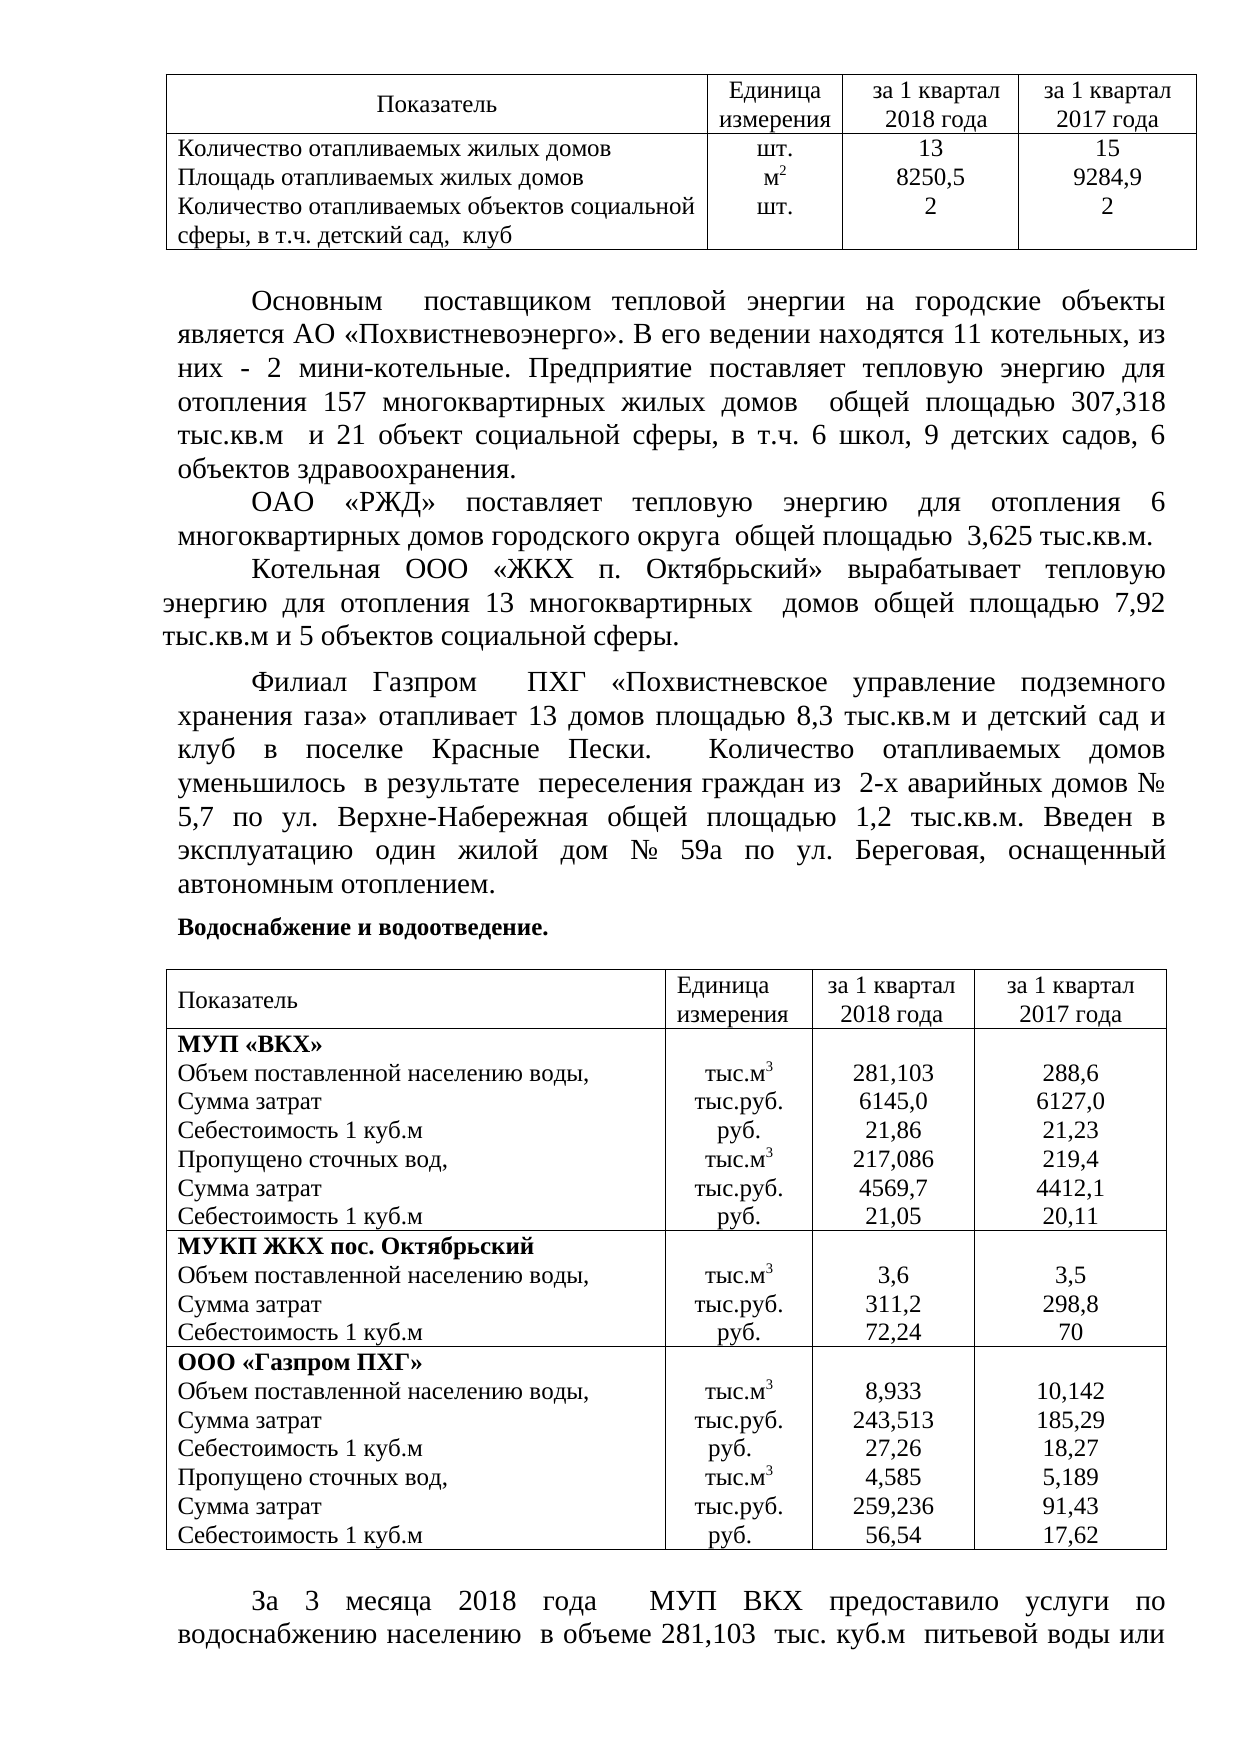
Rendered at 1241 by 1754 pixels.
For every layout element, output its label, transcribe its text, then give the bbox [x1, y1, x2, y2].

table_cell 281,103 6145,0 21,86 217,086 4569,7 21,05 [813, 1029, 974, 1230]
text Водоснабжение и водоотведение. [177, 912, 1167, 941]
table_cell МУП «ВКХ» Объем поставленной населению воды, Сумма затрат Себестоимость 1 куб.м Пропущено сточных вод, Сумма затрат Себестоимость 1 куб.м [167, 1029, 665, 1230]
table_cell 3,5 298,8 70 [975, 1231, 1166, 1346]
table_header за 1 квартал 2018 года [813, 970, 974, 1028]
text Котельная ООО «ЖКХ п. Октябрьский» вырабатывает тепловую энергию для отопления 13 многоквартирных домов общей площадью 7,92 тыс.кв.м и 5 объектов социальной сферы. [162, 551, 1167, 652]
table_cell 10,142 185,29 18,27 5,189 91,43 17,62 [975, 1347, 1166, 1548]
text Филиал Газпром ПХГ «Похвистневское управление подземного хранения газа» отапливает 13 домов площадью 8,3 тыс.кв.м и детский сад и клуб в поселке Красные Пески. Количество отапливаемых домов уменьшилось в результате переселения граждан из 2-х аварийных домов № 5,7 по ул. Верхне-Набережная общей площадью 1,2 тыс.кв.м. Введен в эксплуатацию один жилой дом № 59а по ул. Береговая, оснащенный автономным отоплением. [177, 664, 1167, 899]
table_cell тыс.м3 тыс.руб. руб. тыс.м3 тыс.руб. руб. [666, 1347, 812, 1548]
table_cell тыс.м3 тыс.руб. руб. тыс.м3 тыс.руб. руб. [666, 1029, 812, 1230]
table_cell 8,933 243,513 27,26 4,585 259,236 56,54 [813, 1347, 974, 1548]
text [177, 1583, 1167, 1650]
table_cell 288,6 6127,0 21,23 219,4 4412,1 20,11 [975, 1029, 1166, 1230]
table_cell тыс.м3 тыс.руб. руб. [666, 1231, 812, 1346]
table_cell 1 13 8250,5 2 [843, 134, 1018, 248]
table_header Показатель [167, 75, 707, 132]
table_header Единица измерения [708, 75, 842, 132]
table_cell МУКП ЖКХ пос. Октябрьский Объем поставленной населению воды, Сумма затрат Себестоимость 1 куб.м [167, 1231, 665, 1346]
table_cell 3,6 311,2 72,24 [813, 1231, 974, 1346]
table_header за 1 квартал 2017 года [975, 970, 1166, 1028]
table_header за 1 квартал 2018 года [843, 75, 1018, 132]
text ОАО «РЖД» поставляет тепловую энергию для отопления 6 многоквартирных домов городского округа общей площадью 3,625 тыс.кв.м. [177, 484, 1167, 551]
table_cell 1 15 9284,9 2 [1019, 134, 1196, 248]
text Основным поставщиком тепловой энергии на городские объекты является АО «Похвистневоэнерго». В его ведении находятся 11 котельных, из них - 2 мини-котельные. Предприятие поставляет тепловую энергию для отопления 157 многоквартирных жилых домов общей площадью 307,318 тыс.кв.м и 21 объект социальной сферы, в т.ч. 6 школ, 9 детских садов, 6 объектов здравоохранения. [177, 283, 1167, 484]
table_cell шт. шт. м2 шт. [708, 134, 842, 248]
table_cell ООО «Газпром ПХГ» Объем поставленной населению воды, Сумма затрат Себестоимость 1 куб.м Пропущено сточных вод, Сумма затрат Себестоимость 1 куб.м [167, 1347, 665, 1548]
table_header Единица измерения [666, 970, 812, 1028]
table_header Показатель [167, 970, 665, 1028]
table_header за 1 квартал 2017 года [1019, 75, 1196, 132]
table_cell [167, 134, 707, 248]
